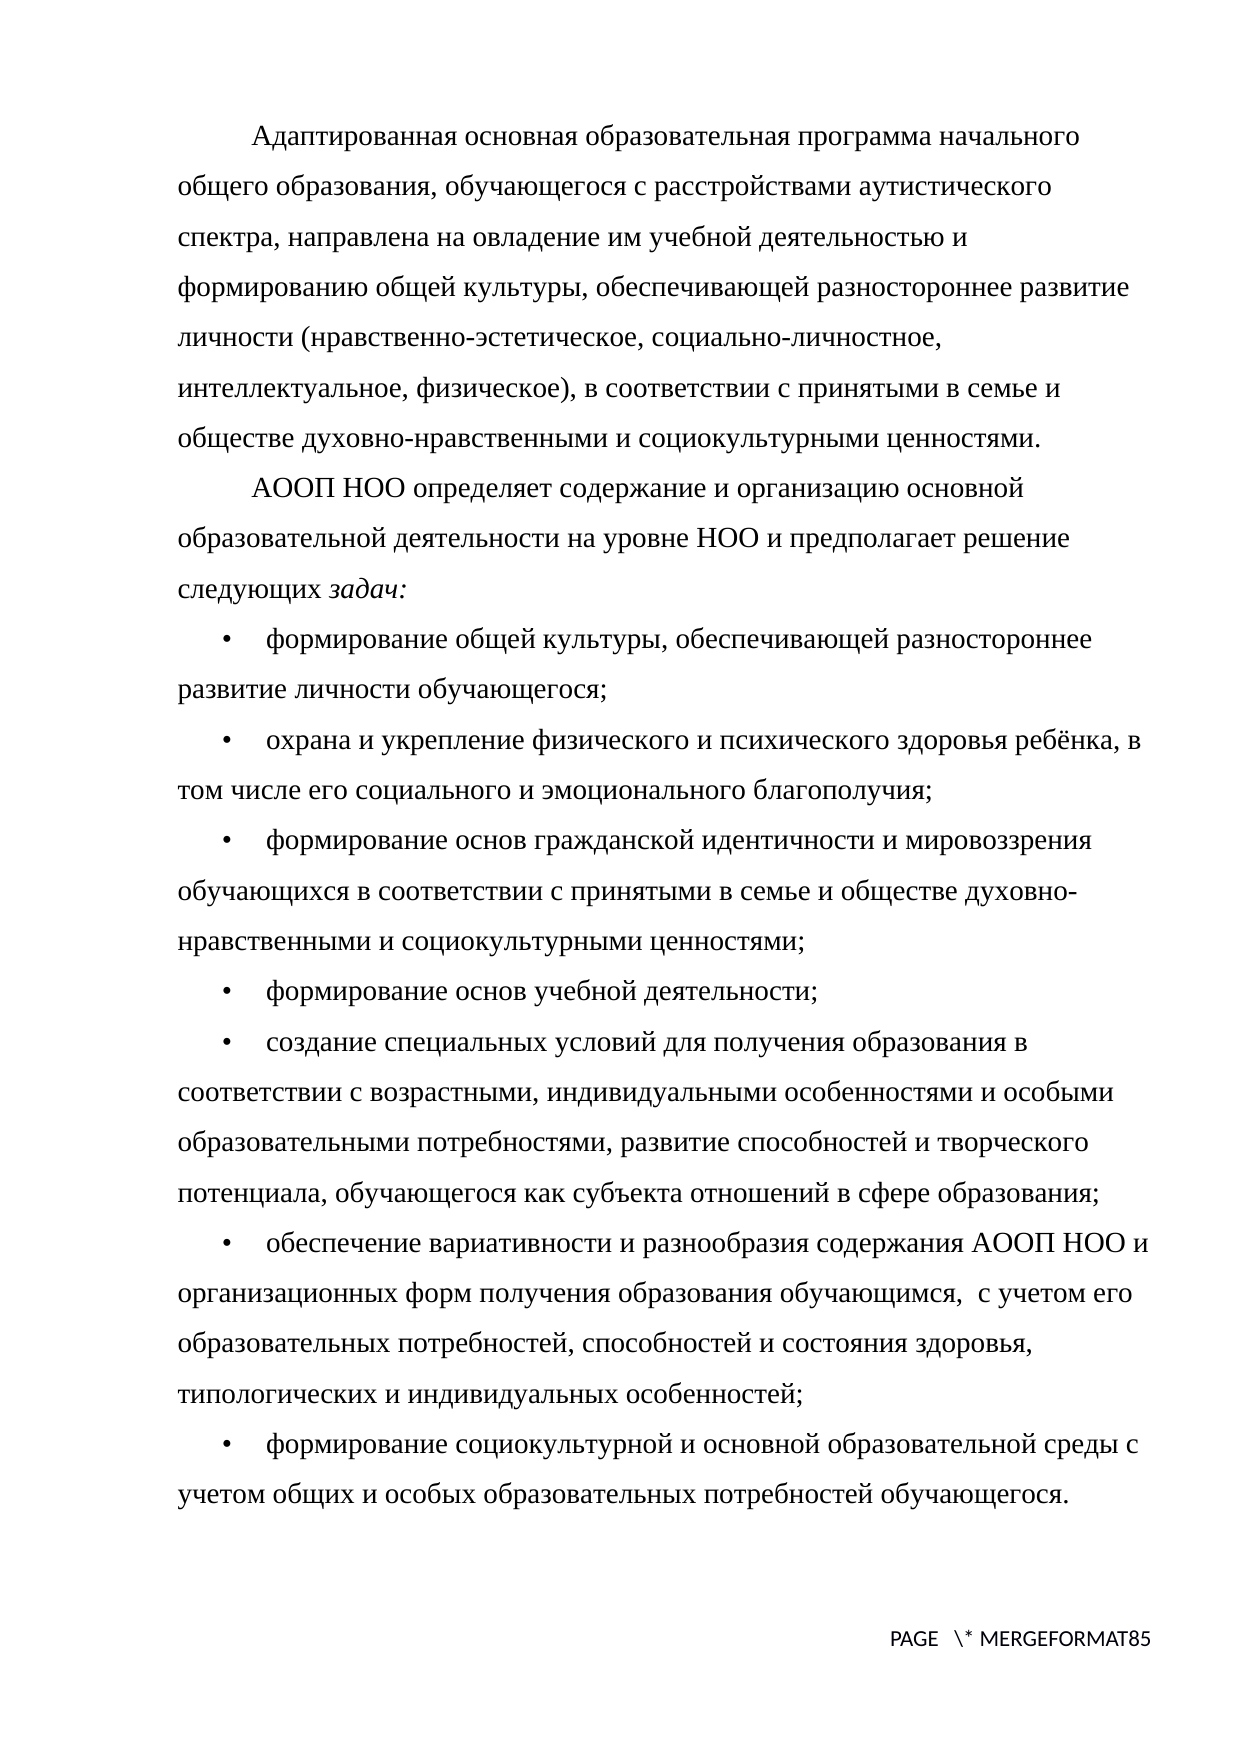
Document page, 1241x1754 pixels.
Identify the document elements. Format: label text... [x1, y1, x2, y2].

list формирование общей культуры, обеспечивающей разностороннее развитие личности обучающегося; [177, 621, 1152, 705]
text АООП НОО определяет содержание и организацию основной образовательной деятельности на уровне НОО и предполагает решение следующих задач: [177, 470, 1152, 604]
list формирование основ гражданской идентичности и мировоззрения обучающихся в соответствии с принятыми в семье и обществе духовно-нравственными и социокультурными ценностями; [177, 822, 1152, 957]
list создание специальных условий для получения образования в соответствии с возрастными, индивидуальными особенностями и особыми образовательными потребностями, развитие способностей и творческого потенциала, обучающегося как субъекта отношений в сфере образования; [177, 1024, 1152, 1208]
text Адаптированная основная образовательная программа начального общего образования, обучающегося с расстройствами аутистического спектра, направлена на овладение им учебной деятельностью и формированию общей культуры, обеспечивающей разностороннее развитие личности (нравственно-эстетическое, социально-личностное, интеллектуальное, физическое), в соответствии с принятыми в семье и обществе духовно-нравственными и социокультурными ценностями. [177, 118, 1152, 453]
list охрана и укрепление физического и психического здоровья ребёнка, в том числе его социального и эмоционального благополучия; [177, 722, 1152, 806]
list формирование основ учебной деятельности; [177, 973, 1152, 1007]
list формирование социокультурной и основной образовательной среды с учетом общих и особых образовательных потребностей обучающегося. [177, 1426, 1152, 1510]
list обеспечение вариативности и разнообразия содержания АООП НОО и организационных форм получения образования обучающимся, с учетом его образовательных потребностей, способностей и состояния здоровья, типологических и индивидуальных особенностей; [177, 1225, 1152, 1409]
